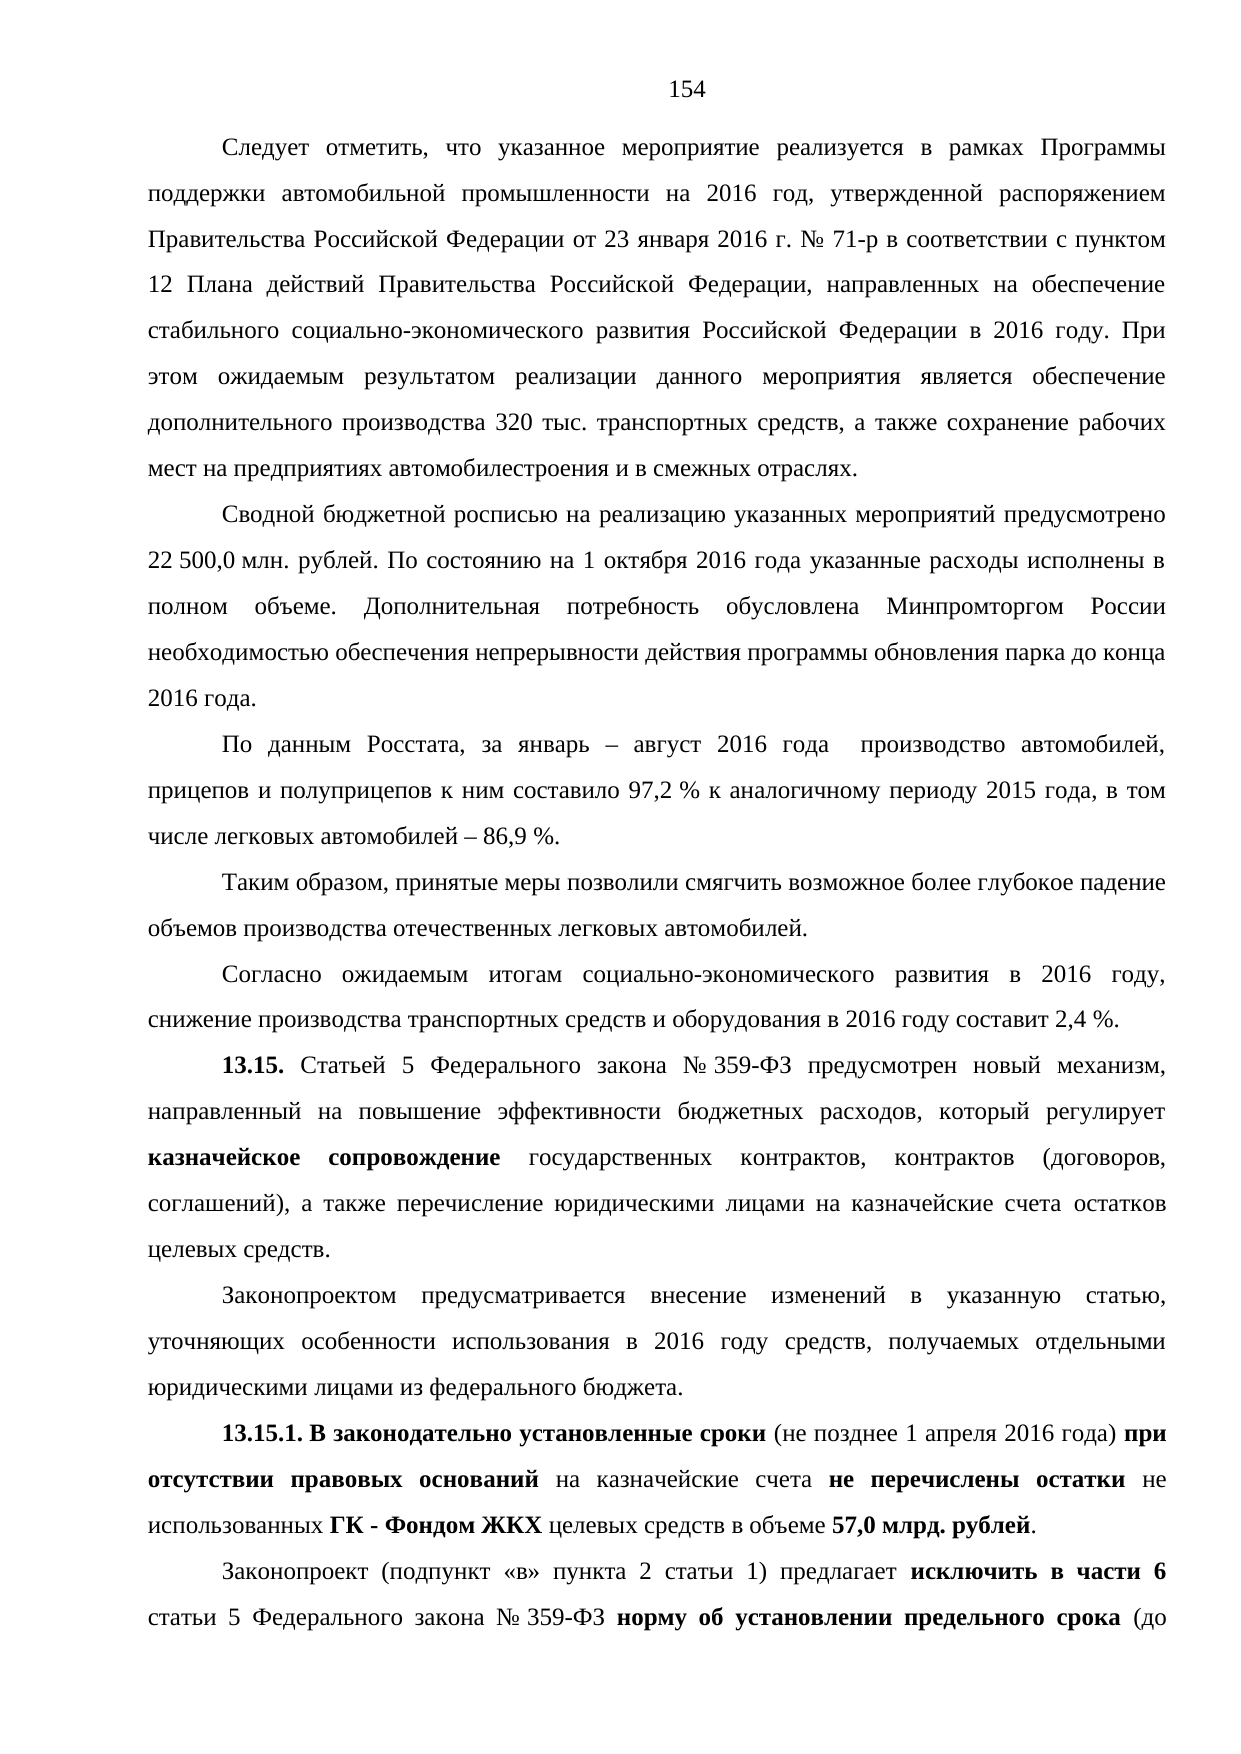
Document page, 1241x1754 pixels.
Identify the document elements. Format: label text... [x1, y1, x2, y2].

text 13.15. Статьей 5 Федерального закона № 359-ФЗ предусмотрен новый механизм, направленный на повышение эффективности бюджетных расходов, который регулирует казначейское сопровождение государственных контрактов, контрактов (договоров, соглашений), а также перечисление юридическими лицами на казначейские счета остатков целевых средств. [148, 1051, 1167, 1263]
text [148, 1556, 1167, 1631]
text 13.15.1. В законодательно установленные сроки (не позднее 1 апреля 2016 года) при отсутствии правовых оснований на казначейские счета не перечислены остатки не использованных ГК - Фондом ЖКХ целевых средств в объеме 57,0 млрд. рублей. [148, 1418, 1167, 1539]
text Законопроектом предусматривается внесение изменений в указанную статью, уточняющих особенности использования в 2016 году средств, получаемых отдельными юридическими лицами из федерального бюджета. [148, 1280, 1167, 1401]
text По данным Росстата, за январь – август 2016 года производство автомобилей, прицепов и полуприцепов к ним составило 97,2 % к аналогичному периоду 2015 года, в том числе легковых автомобилей – 86,9 %. [148, 729, 1167, 849]
text Таким образом, принятые меры позволили смягчить возможное более глубокое падение объемов производства отечественных легковых автомобилей. [148, 867, 1167, 941]
text Согласно ожидаемым итогам социально-экономического развития в 2016 году, снижение производства транспортных средств и оборудования в 2016 году составит 2,4 %. [148, 959, 1167, 1033]
text Следует отметить, что указанное мероприятие реализуется в рамках Программы поддержки автомобильной промышленности на 2016 год, утвержденной распоряжением Правительства Российской Федерации от 23 января 2016 г. № 71-р в соответствии с пунктом 12 Плана действий Правительства Российской Федерации, направленных на обеспечение стабильного социально-экономического развития Российской Федерации в 2016 году. При этом ожидаемым результатом реализации данного мероприятия является обеспечение дополнительного производства 320 тыс. транспортных средств, а также сохранение рабочих мест на предприятиях автомобилестроения и в смежных отраслях. [148, 132, 1167, 482]
text Сводной бюджетной росписью на реализацию указанных мероприятий предусмотрено 22 500,0 млн. рублей. По состоянию на 1 октября 2016 года указанные расходы исполнены в полном объеме. Дополнительная потребность обусловлена Минпромторгом России необходимостью обеспечения непрерывности действия программы обновления парка до конца 2016 года. [148, 499, 1167, 712]
